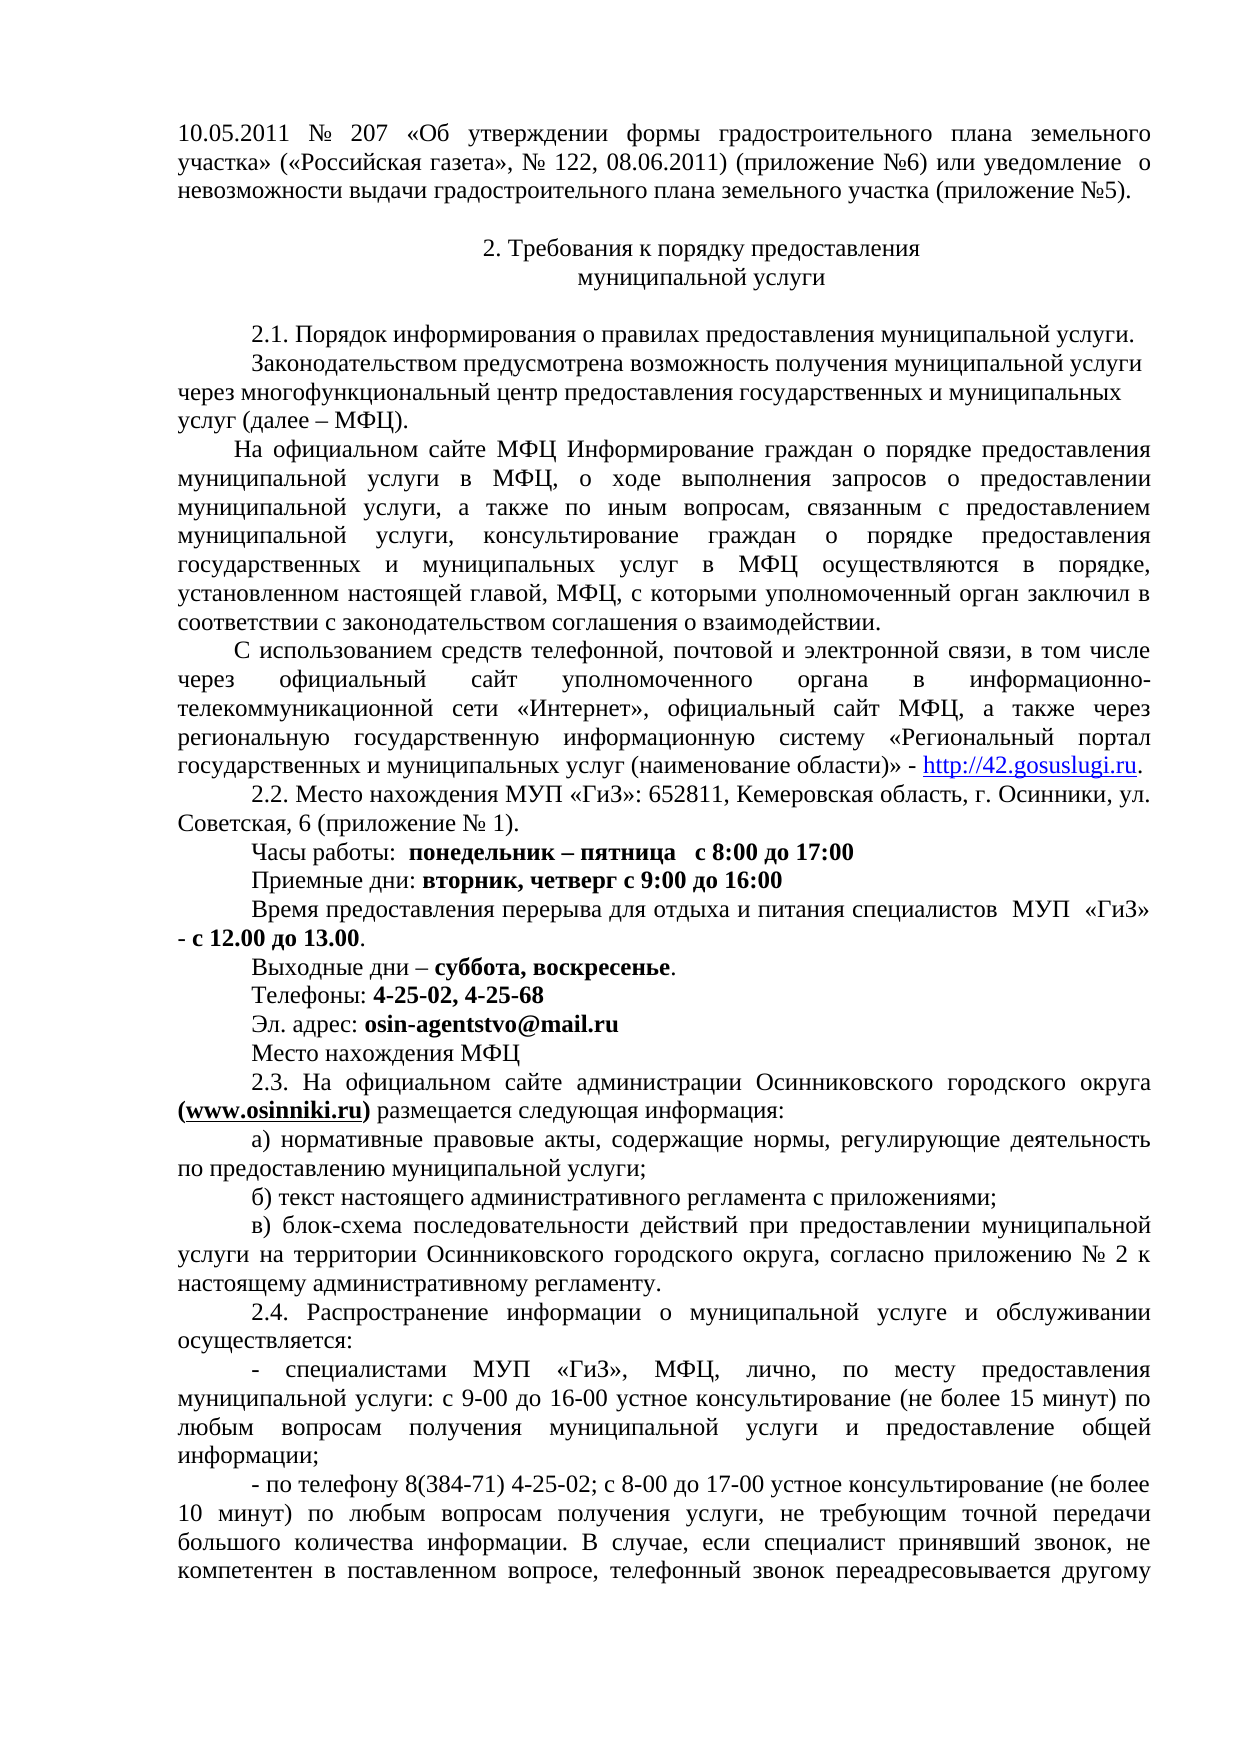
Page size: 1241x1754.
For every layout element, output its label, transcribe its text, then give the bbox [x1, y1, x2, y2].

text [177, 118, 1152, 204]
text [177, 1469, 1152, 1584]
text Законодательством предусмотрена возможность получения муниципальной услуги через многофункциональный центр предоставления государственных и муниципальных услуг (далее – МФЦ). [177, 348, 1152, 434]
text в) блок-схема последовательности действий при предоставлении муниципальной услуги на территории Осинниковского городского округа, согласно приложению № 2 к настоящему административному регламенту. [177, 1211, 1152, 1297]
text Эл. адрес: osin-agentstvo@mail.ru [177, 1009, 1152, 1038]
text Часы работы: понедельник – пятница с 8:00 до 17:00 [177, 837, 1152, 866]
text а) нормативные правовые акты, содержащие нормы, регулирующие деятельность по предоставлению муниципальной услуги; [177, 1124, 1152, 1182]
text Телефоны: 4-25-02, 4-25-68 [177, 981, 1152, 1009]
text Приемные дни: вторник, четверг с 9:00 до 16:00 [177, 866, 1152, 894]
text 2.2. Место нахождения МУП «ГиЗ»: 652811, Кемеровская область, г. Осинники, ул. Советская, 6 (приложение № 1). [177, 779, 1152, 837]
text Время предоставления перерыва для отдыха и питания специалистов МУП «ГиЗ» - с 12.00 до 13.00. [177, 894, 1152, 952]
text 2.4. Распространение информации о муниципальной услуге и обслуживании осуществляется: [177, 1297, 1152, 1354]
text 2. Требования к порядку предоставления [177, 233, 1152, 262]
text Место нахождения МФЦ [177, 1038, 1152, 1067]
text С использованием средств телефонной, почтовой и электронной связи, в том числе через официальный сайт уполномоченного органа в информационно-телекоммуникационной сети «Интернет», официальный сайт МФЦ, а также через региональную государственную информационную систему «Региональный портал государственных и муниципальных услуг (наименование области)» - http://42.gosuslugi.ru. [177, 636, 1152, 779]
text муниципальной услуги [177, 262, 1152, 291]
text На официальном сайте МФЦ Информирование граждан о порядке предоставления муниципальной услуги в МФЦ, о ходе выполнения запросов о предоставлении муниципальной услуги, а также по иным вопросам, связанным с предоставлением муниципальной услуги, консультирование граждан о порядке предоставления государственных и муниципальных услуг в МФЦ осуществляются в порядке, установленном настоящей главой, МФЦ, с которыми уполномоченный орган заключил в соответствии с законодательством соглашения о взаимодействии. [177, 434, 1152, 636]
text 2.1. Порядок информирования о правилах предоставления муниципальной услуги. [177, 319, 1152, 348]
text - специалистами МУП «ГиЗ», МФЦ, лично, по месту предоставления муниципальной услуги: с 9-00 до 16-00 устное консультирование (не более 15 минут) по любым вопросам получения муниципальной услуги и предоставление общей информации; [177, 1354, 1152, 1469]
text б) текст настоящего административного регламента с приложениями; [177, 1182, 1152, 1211]
text Выходные дни – суббота, воскресенье. [177, 952, 1152, 981]
text 2.3. На официальном сайте администрации Осинниковского городского округа (www.osinniki.ru) размещается следующая информация: [177, 1067, 1152, 1124]
